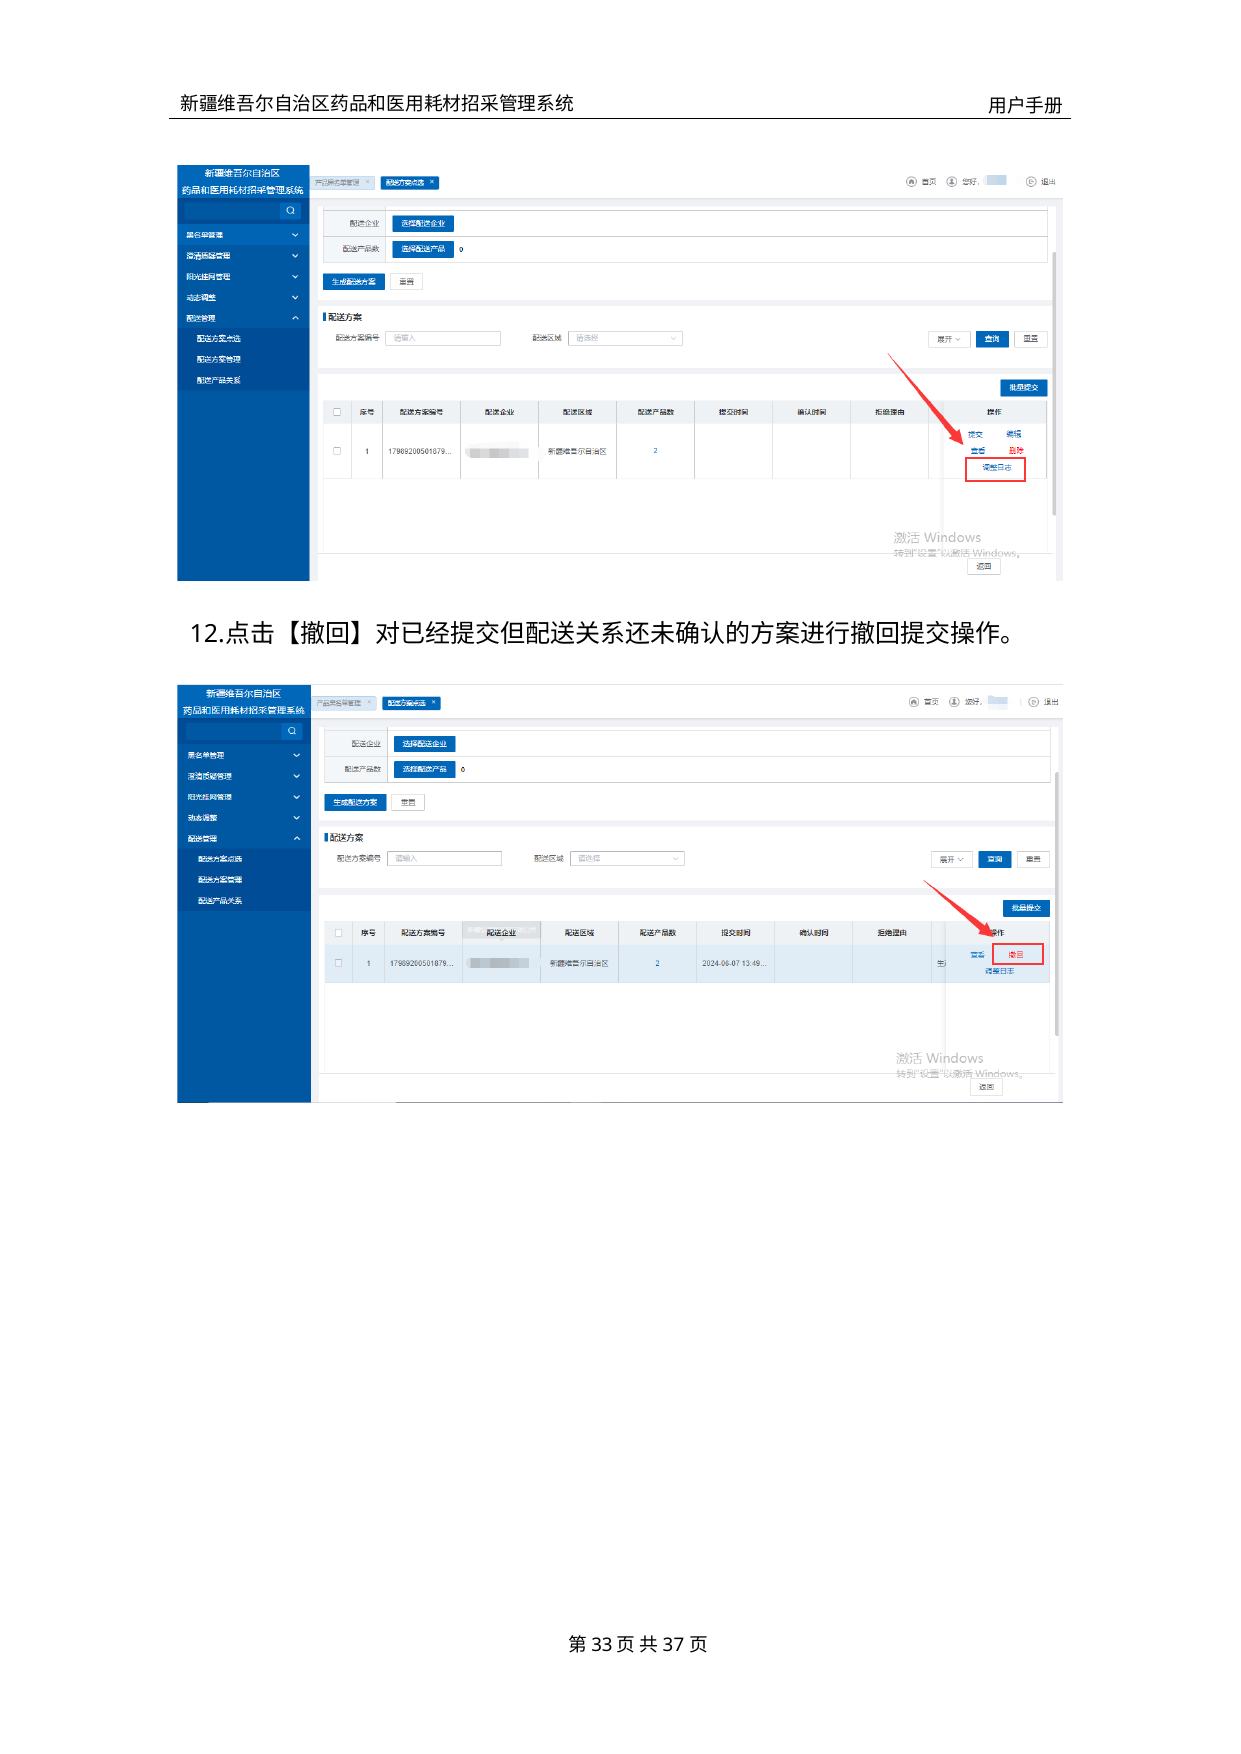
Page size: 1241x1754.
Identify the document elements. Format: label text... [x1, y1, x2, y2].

text 12.点击【撤回】对已经提交但配送关系还未确认的方案进行撤回提交操作。 [177, 599, 1063, 664]
picture [177, 165, 1063, 581]
picture [177, 684, 1063, 1103]
